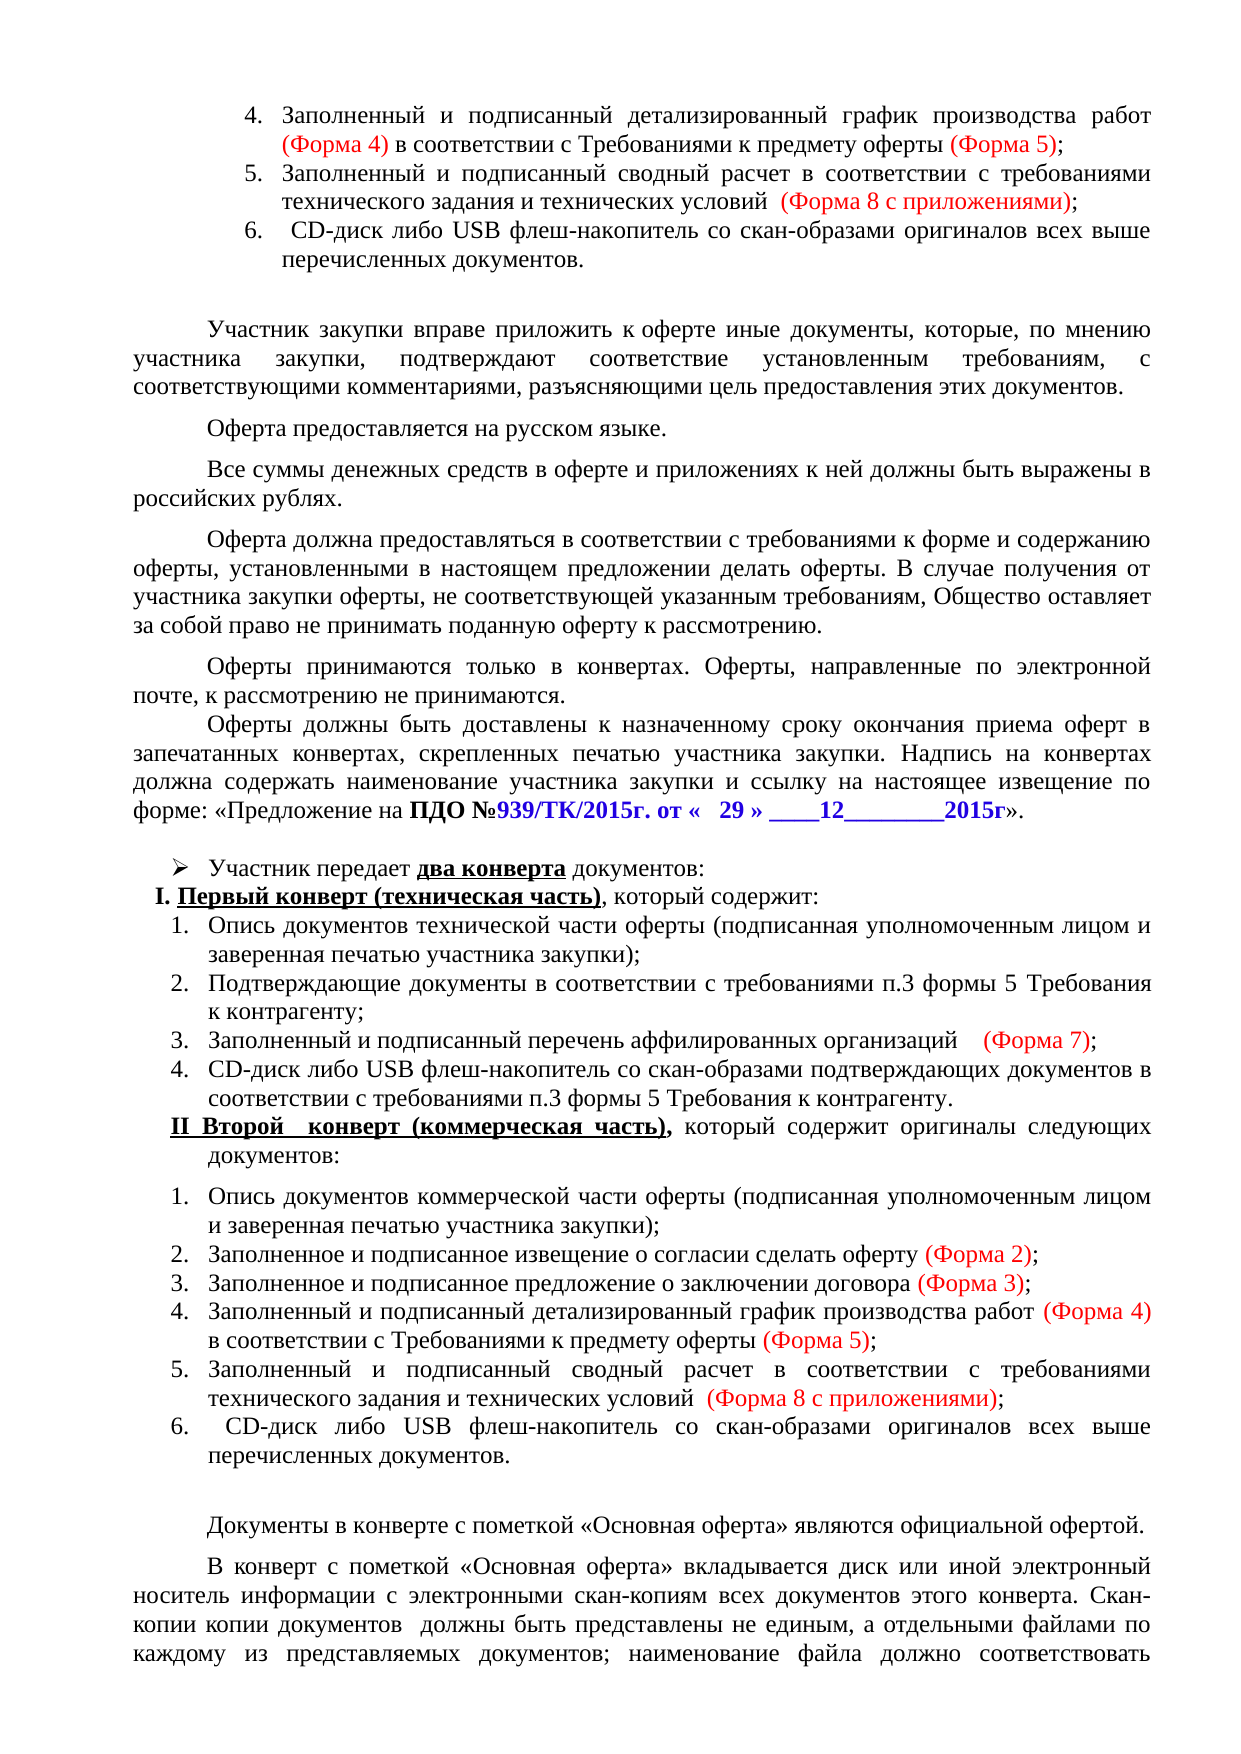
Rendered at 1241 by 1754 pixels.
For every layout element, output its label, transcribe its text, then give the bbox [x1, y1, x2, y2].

list Опись документов коммерческой части оферты (подписанная уполномоченным лицом и заверенная печатью участника закупки); [170, 1181, 1152, 1239]
list Заполненное и подписанное извещение о согласии сделать оферту (Форма 2); [170, 1239, 1152, 1268]
list Заполненный и подписанный сводный расчет в соответствии с требованиями технического задания и технических условий (Форма 8 с приложениями); [170, 1354, 1152, 1411]
text Участник закупки вправе приложить к оферте иные документы, которые, по мнению участника закупки, подтверждают соответствие установленным требованиям, с соответствующими комментариями, разъясняющими цель предоставления этих документов. [133, 314, 1152, 400]
list Первый конверт (техническая часть), который содержит: [170, 881, 1152, 910]
text Оферта предоставляется на русском языке. [133, 413, 1152, 441]
text Документы в конверте с пометкой «Основная оферта» являются официальной офертой. [133, 1510, 1152, 1539]
text II Второй конверт (коммерческая часть), который содержит оригиналы следующих документов: [170, 1111, 1152, 1169]
list Заполненный и подписанный детализированный график производства работ (Форма 4) в соответствии с Требованиями к предмету оферты (Форма 5); [170, 1296, 1152, 1354]
text Оферты принимаются только в конвертах. Оферты, направленные по электронной почте, к рассмотрению не принимаются. [133, 651, 1152, 709]
list Подтверждающие документы в соответствии с требованиями п.3 формы 5 Требования к контрагенту; [170, 968, 1152, 1025]
list Заполненный и подписанный сводный расчет в соответствии с требованиями технического задания и технических условий (Форма 8 с приложениями); [244, 158, 1152, 215]
list Участник передает два конверта документов: [170, 853, 1152, 881]
list CD-диск либо USB флеш-накопитель со скан-образами подтверждающих документов в соответствии с требованиями п.3 формы 5 Требования к контрагенту. [170, 1054, 1152, 1111]
list Заполненное и подписанное предложение о заключении договора (Форма 3); [170, 1268, 1152, 1296]
list CD-диск либо USB флеш-накопитель со скан-образами оригиналов всех выше перечисленных документов. [170, 1411, 1152, 1469]
text Все суммы денежных средств в оферте и приложениях к ней должны быть выражены в российских рублях. [133, 454, 1152, 511]
list Заполненный и подписанный детализированный график производства работ (Форма 4) в соответствии с Требованиями к предмету оферты (Форма 5); [244, 100, 1152, 158]
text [133, 1551, 1152, 1666]
list CD-диск либо USB флеш-накопитель со скан-образами оригиналов всех выше перечисленных документов. [244, 215, 1152, 273]
list Заполненный и подписанный перечень аффилированных организаций (Форма 7); [170, 1025, 1152, 1054]
text Оферта должна предоставляться в соответствии с требованиями к форме и содержанию оферты, установленными в настоящем предложении делать оферты. В случае получения от участника закупки оферты, не соответствующей указанным требованиям, Общество оставляет за собой право не принимать поданную оферту к рассмотрению. [133, 524, 1152, 639]
list Опись документов технической части оферты (подписанная уполномоченным лицом и заверенная печатью участника закупки); [170, 910, 1152, 968]
text Оферты должны быть доставлены к назначенному сроку окончания приема оферт в запечатанных конвертах, скрепленных печатью участника закупки. Надпись на конвертах должна содержать наименование участника закупки и ссылку на настоящее извещение по форме: «Предложение на ПДО №939/ТК/2015г. от « 29 » ____12________2015г». [133, 709, 1152, 824]
